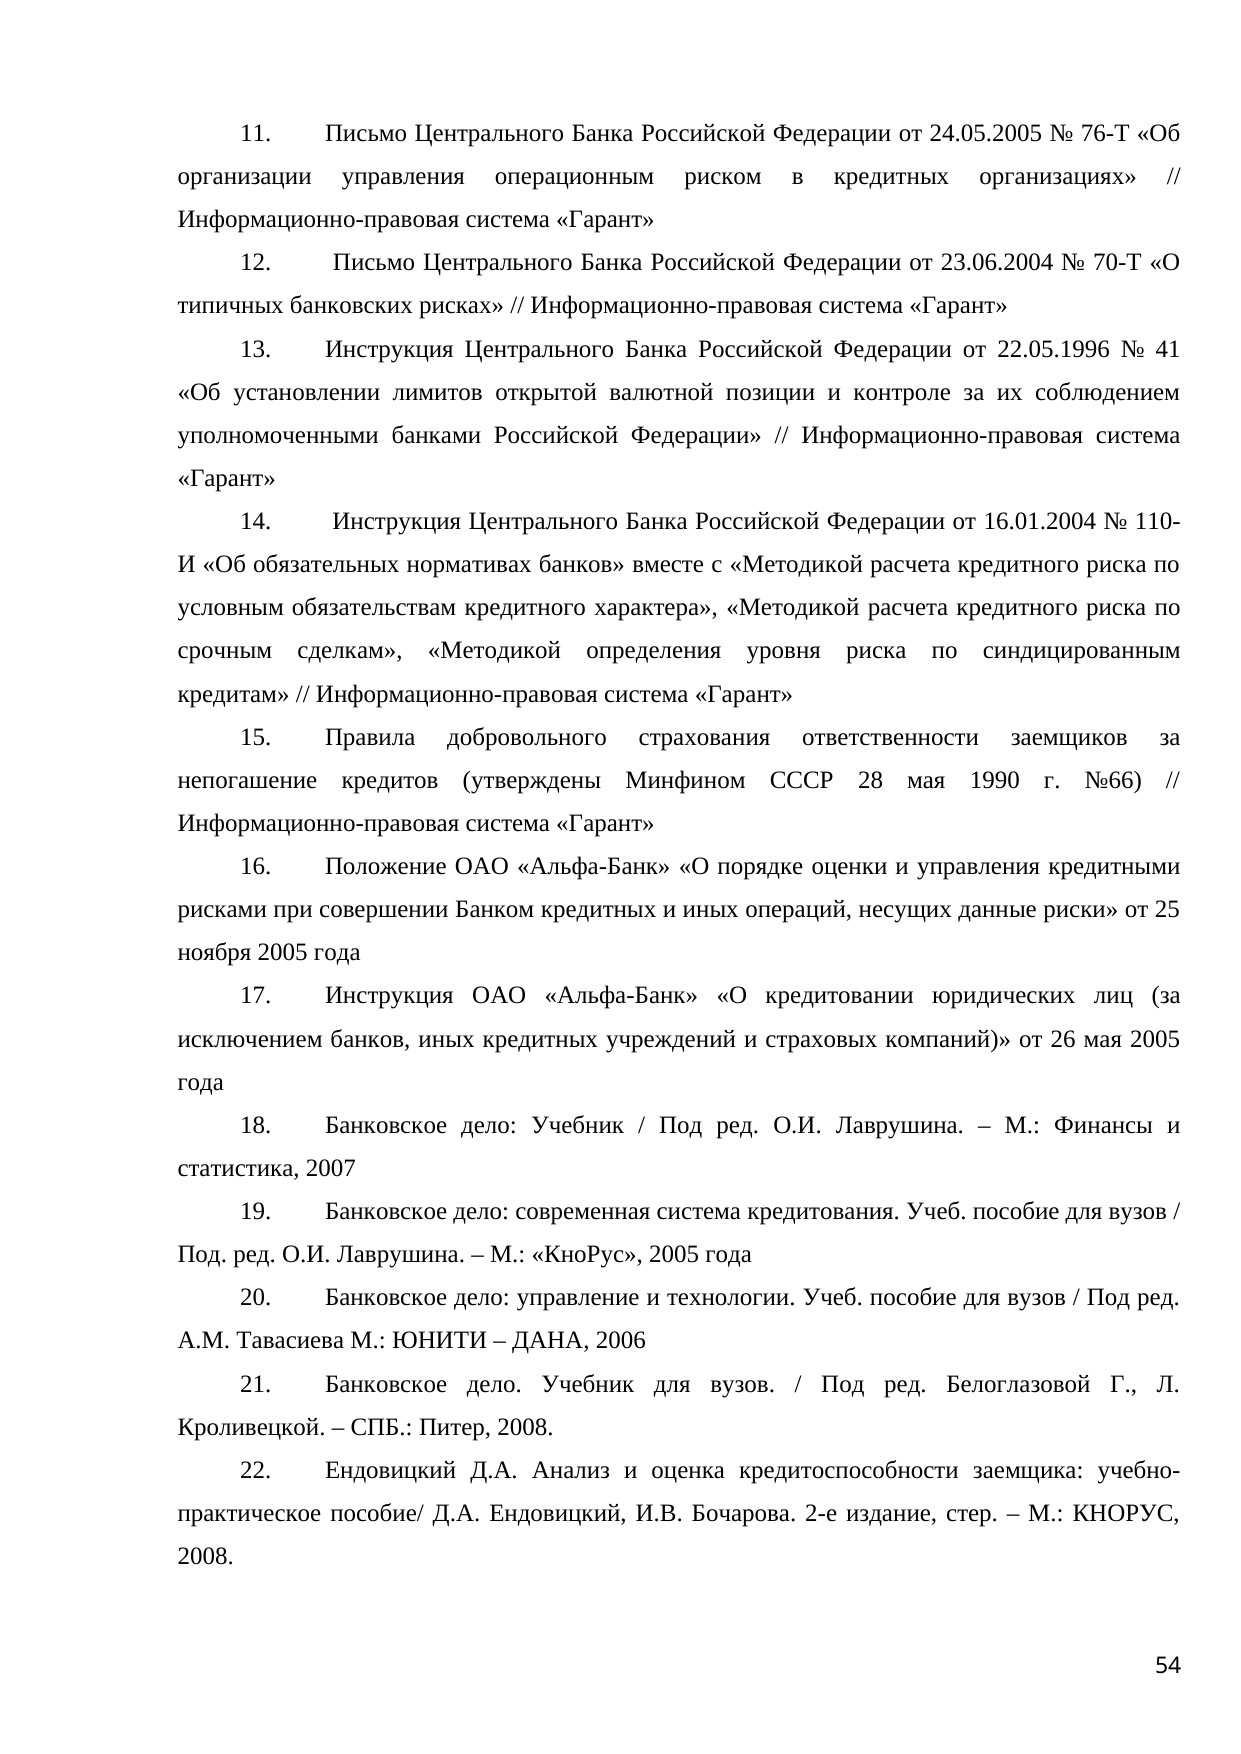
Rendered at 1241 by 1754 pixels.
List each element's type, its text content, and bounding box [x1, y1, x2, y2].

list Банковское дело: современная система кредитования. Учеб. пособие для вузов / Под. ред. О.И. Лаврушина. – М.: «КноРус», 2005 года [177, 1196, 1181, 1268]
list Положение ОАО «Альфа-Банк» «О порядке оценки и управления кредитными рисками при совершении Банком кредитных и иных операций, несущих данные риски» от 25 ноября 2005 года [177, 851, 1181, 966]
list Банковское дело: Учебник / Под ред. О.И. Лаврушина. – М.: Финансы и статистика, 2007 [177, 1110, 1181, 1182]
list Правила добровольного страхования ответственности заемщиков за непогашение кредитов (утверждены Минфином СССР 28 мая 1990 г. №66) // Информационно-правовая система «Гарант» [177, 722, 1181, 837]
list Банковское дело. Учебник для вузов. / Под ред. Белоглазовой Г., Л. Кроливецкой. – СПБ.: Питер, 2008. [177, 1369, 1181, 1441]
list Инструкция ОАО «Альфа-Банк» «О кредитовании юридических лиц (за исключением банков, иных кредитных учреждений и страховых компаний)» от 26 мая 2005 года [177, 981, 1181, 1096]
list Инструкция Центрального Банка Российской Федерации от 16.01.2004 № 110-И «Об обязательных нормативах банков» вместе с «Методикой расчета кредитного риска по условным обязательствам кредитного характера», «Методикой расчета кредитного риска по срочным сделкам», «Методикой определения уровня риска по синдицированным кредитам» // Информационно-правовая система «Гарант» [177, 506, 1181, 707]
list Ендовицкий Д.А. Анализ и оценка кредитоспособности заемщика: учебно-практическое пособие/ Д.А. Ендовицкий, И.В. Бочарова. 2-е издание, стер. – М.: КНОРУС, 2008. [177, 1455, 1181, 1570]
list Письмо Центрального Банка Российской Федерации от 23.06.2004 № 70-Т «О типичных банковских рисках» // Информационно-правовая система «Гарант» [177, 247, 1181, 319]
list Письмо Центрального Банка Российской Федерации от 24.05.2005 № 76-Т «Об организации управления операционным риском в кредитных организациях» // Информационно-правовая система «Гарант» [177, 118, 1181, 233]
list Банковское дело: управление и технологии. Учеб. пособие для вузов / Под ред. А.М. Тавасиева М.: ЮНИТИ – ДАНА, 2006 [177, 1282, 1181, 1354]
list Инструкция Центрального Банка Российской Федерации от 22.05.1996 № 41 «Об установлении лимитов открытой валютной позиции и контроле за их соблюдением уполномоченными банками Российской Федерации» // Информационно-правовая система «Гарант» [177, 334, 1181, 492]
